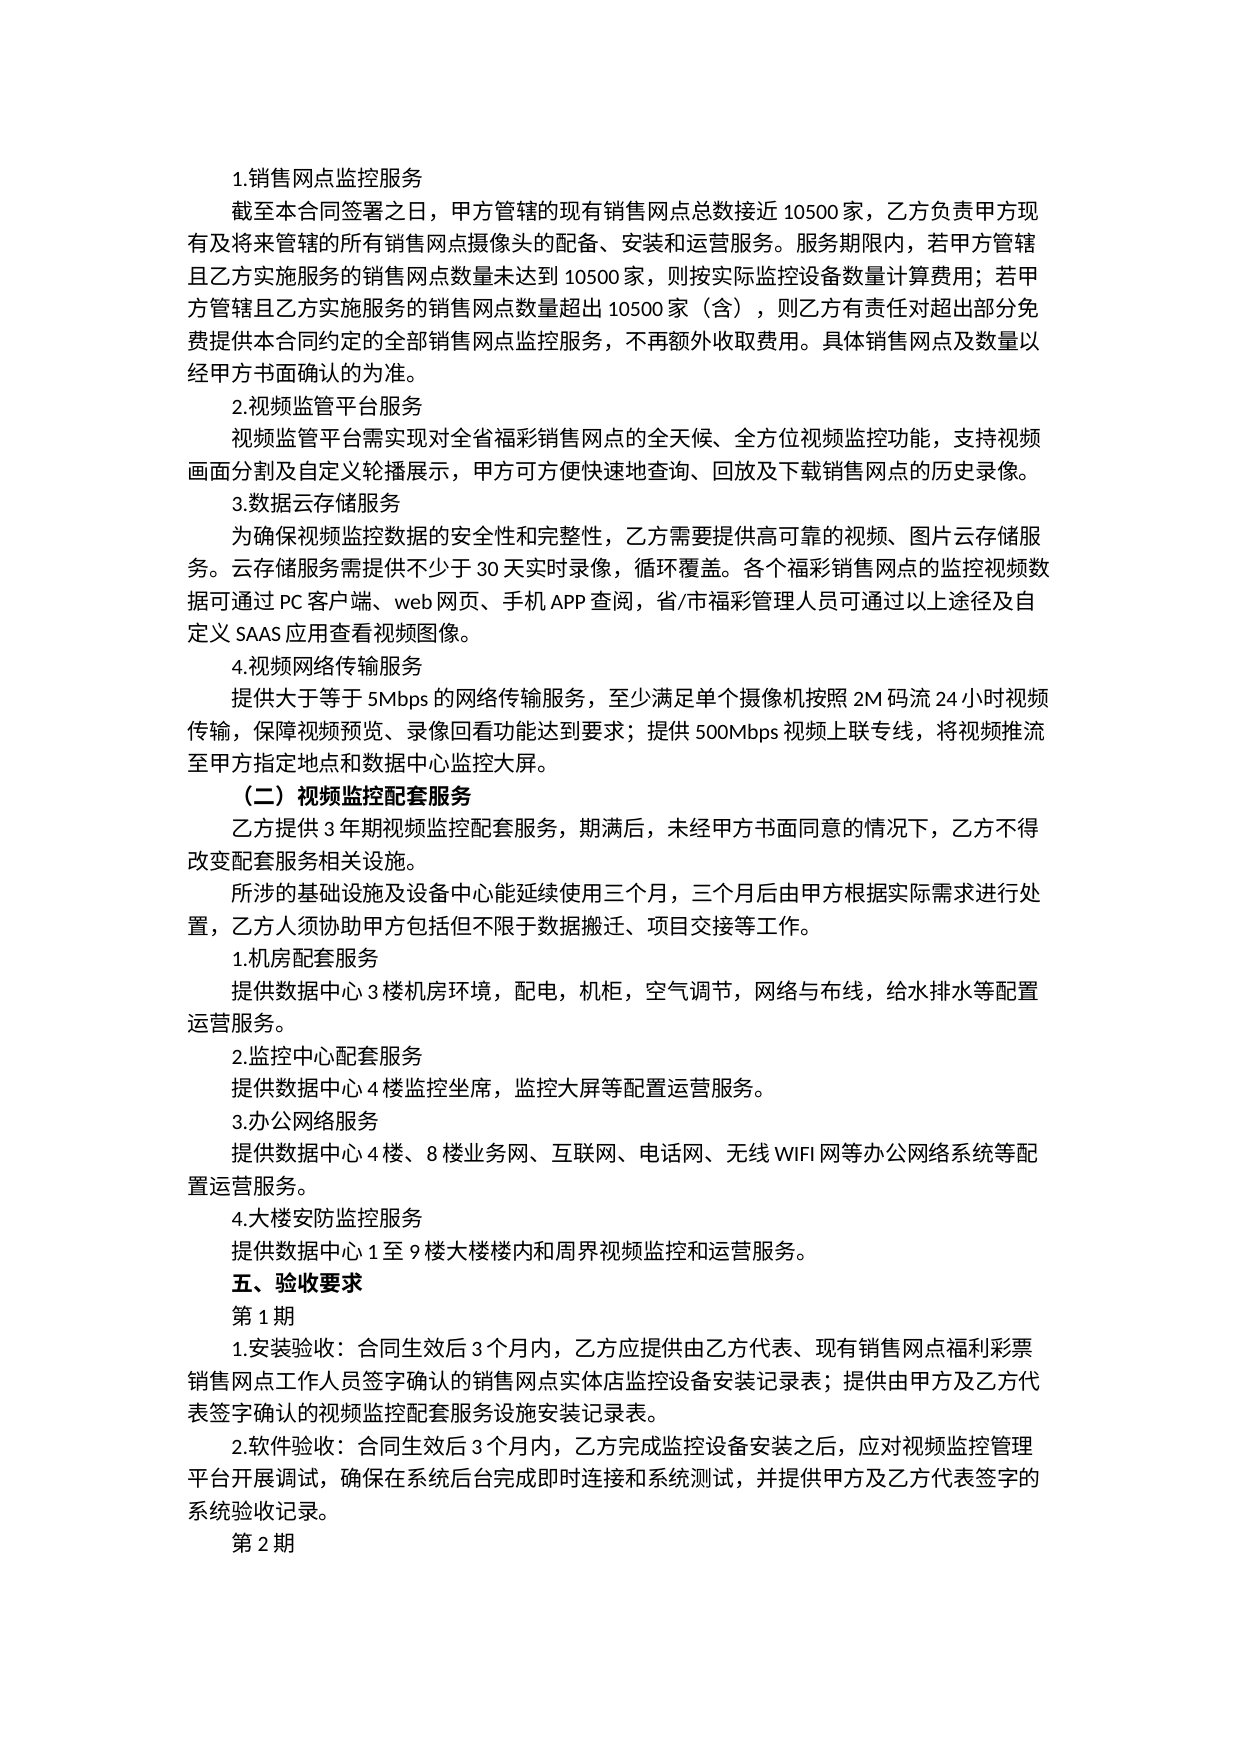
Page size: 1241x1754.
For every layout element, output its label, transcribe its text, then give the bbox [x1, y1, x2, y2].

text 3.办公网络服务 [187, 1104, 1053, 1137]
text 乙方提供3年期视频监控配套服务，期满后，未经甲方书面同意的情况下，乙方不得改变配套服务相关设施。 [187, 812, 1053, 877]
text 提供数据中心4楼、8楼业务网、互联网、电话网、无线WIFI网等办公网络系统等配置运营服务。 [187, 1137, 1053, 1202]
text 提供数据中心4楼监控坐席，监控大屏等配置运营服务。 [187, 1072, 1053, 1104]
text 提供数据中心3楼机房环境，配电，机柜，空气调节，网络与布线，给水排水等配置运营服务。 [187, 974, 1053, 1039]
text 2.软件验收：合同生效后3个月内，乙方完成监控设备安装之后，应对视频监控管理平台开展调试，确保在系统后台完成即时连接和系统测试，并提供甲方及乙方代表签字的系统验收记录。 [187, 1429, 1053, 1527]
text 第2期 [187, 1527, 1053, 1559]
text 1.安装验收：合同生效后3个月内，乙方应提供由乙方代表、现有销售网点福利彩票销售网点工作人员签字确认的销售网点实体店监控设备安装记录表；提供由甲方及乙方代表签字确认的视频监控配套服务设施安装记录表。 [187, 1332, 1053, 1429]
text 五、验收要求 [187, 1267, 1053, 1299]
text 第1期 [187, 1299, 1053, 1332]
text 2.视频监管平台服务 [187, 389, 1053, 422]
text 1.销售网点监控服务 [187, 162, 1053, 194]
text 所涉的基础设施及设备中心能延续使用三个月，三个月后由甲方根据实际需求进行处置，乙方人须协助甲方包括但不限于数据搬迁、项目交接等工作。 [187, 877, 1053, 942]
text 1.机房配套服务 [187, 942, 1053, 974]
text 提供数据中心1至9楼大楼楼内和周界视频监控和运营服务。 [187, 1234, 1053, 1267]
text （二）视频监控配套服务 [187, 779, 1053, 812]
text 3.数据云存储服务 [187, 487, 1053, 519]
text 为确保视频监控数据的安全性和完整性，乙方需要提供高可靠的视频、图片云存储服务。云存储服务需提供不少于30天实时录像，循环覆盖。各个福彩销售网点的监控视频数据可通过PC客户端、web网页、手机APP查阅，省/市福彩管理人员可通过以上途径及自定义SAAS应用查看视频图像。 [187, 519, 1053, 649]
text 提供大于等于5Mbps的网络传输服务，至少满足单个摄像机按照2M码流24小时视频传输，保障视频预览、录像回看功能达到要求；提供500Mbps视频上联专线，将视频推流至甲方指定地点和数据中心监控大屏。 [187, 682, 1053, 779]
text 4.大楼安防监控服务 [187, 1202, 1053, 1234]
text 截至本合同签署之日，甲方管辖的现有销售网点总数接近10500家，乙方负责甲方现有及将来管辖的所有销售网点摄像头的配备、安装和运营服务。服务期限内，若甲方管辖且乙方实施服务的销售网点数量未达到10500家，则按实际监控设备数量计算费用；若甲方管辖且乙方实施服务的销售网点数量超出10500家（含），则乙方有责任对超出部分免费提供本合同约定的全部销售网点监控服务，不再额外收取费用。具体销售网点及数量以经甲方书面确认的为准。 [187, 194, 1053, 389]
text 4.视频网络传输服务 [187, 649, 1053, 682]
text 视频监管平台需实现对全省福彩销售网点的全天候、全方位视频监控功能，支持视频画面分割及自定义轮播展示，甲方可方便快速地查询、回放及下载销售网点的历史录像。 [187, 422, 1053, 487]
text 2.监控中心配套服务 [187, 1039, 1053, 1072]
